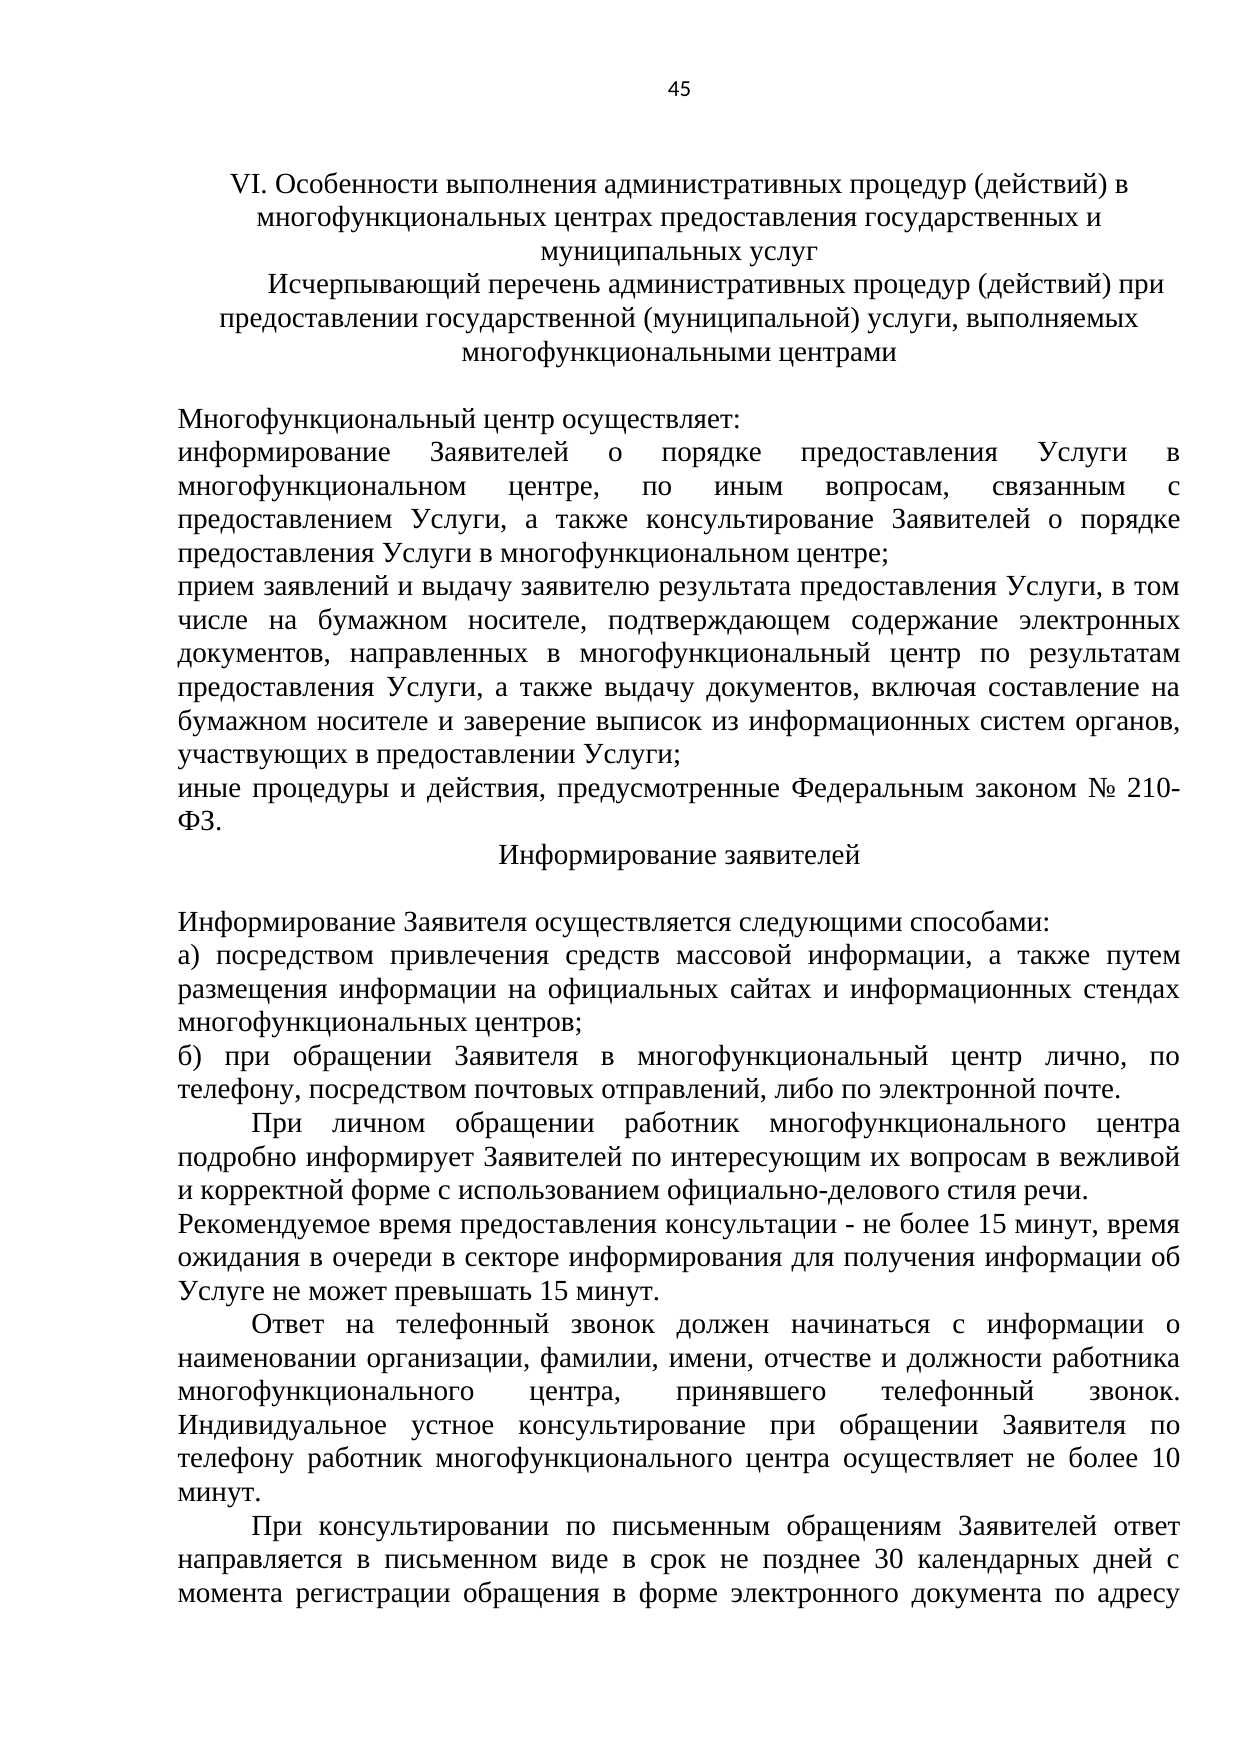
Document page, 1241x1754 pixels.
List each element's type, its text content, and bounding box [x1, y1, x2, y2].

text Информирование Заявителя осуществляется следующими способами: [177, 904, 1181, 937]
text Рекомендуемое время предоставления консультации - не более 15 минут, время ожидания в очереди в секторе информирования для получения информации об Услуге не может превышать 15 минут. [177, 1206, 1181, 1306]
text а) посредством привлечения средств массовой информации, а также путем размещения информации на официальных сайтах и информационных стендах многофункциональных центров; [177, 937, 1181, 1038]
text Исчерпывающий перечень административных процедур (действий) при предоставлении государственной (муниципальной) услуги, выполняемых многофункциональными центрами [177, 267, 1181, 367]
text б) при обращении Заявителя в многофункциональный центр лично, по телефону, посредством почтовых отправлений, либо по электронной почте. [177, 1038, 1181, 1105]
text информирование Заявителей о порядке предоставления Услуги в многофункциональном центре, по иным вопросам, связанным с предоставлением Услуги, а также консультирование Заявителей о порядке предоставления Услуги в многофункциональном центре; [177, 434, 1181, 568]
text прием заявлений и выдачу заявителю результата предоставления Услуги, в том числе на бумажном носителе, подтверждающем содержание электронных документов, направленных в многофункциональный центр по результатам предоставления Услуги, а также выдачу документов, включая составление на бумажном носителе и заверение выписок из информационных систем органов, участвующих в предоставлении Услуги; [177, 568, 1181, 770]
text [177, 1508, 1181, 1608]
text Ответ на телефонный звонок должен начинаться с информации о наименовании организации, фамилии, имени, отчестве и должности работника многофункционального центра, принявшего телефонный звонок. Индивидуальное устное консультирование при обращении Заявителя по телефону работник многофункционального центра осуществляет не более 10 минут. [177, 1306, 1181, 1508]
text муниципальных услуг [177, 233, 1181, 267]
text VI. Особенности выполнения административных процедур (действий) в многофункциональных центрах предоставления государственных и [177, 166, 1181, 233]
text Информирование заявителей [177, 837, 1181, 870]
text Многофункциональный центр осуществляет: [177, 401, 1181, 434]
text иные процедуры и действия, предусмотренные Федеральным законом № 210-ФЗ. [177, 770, 1181, 837]
text При личном обращении работник многофункционального центра подробно информирует Заявителей по интересующим их вопросам в вежливой и корректной форме с использованием официально-делового стиля речи. [177, 1105, 1181, 1206]
